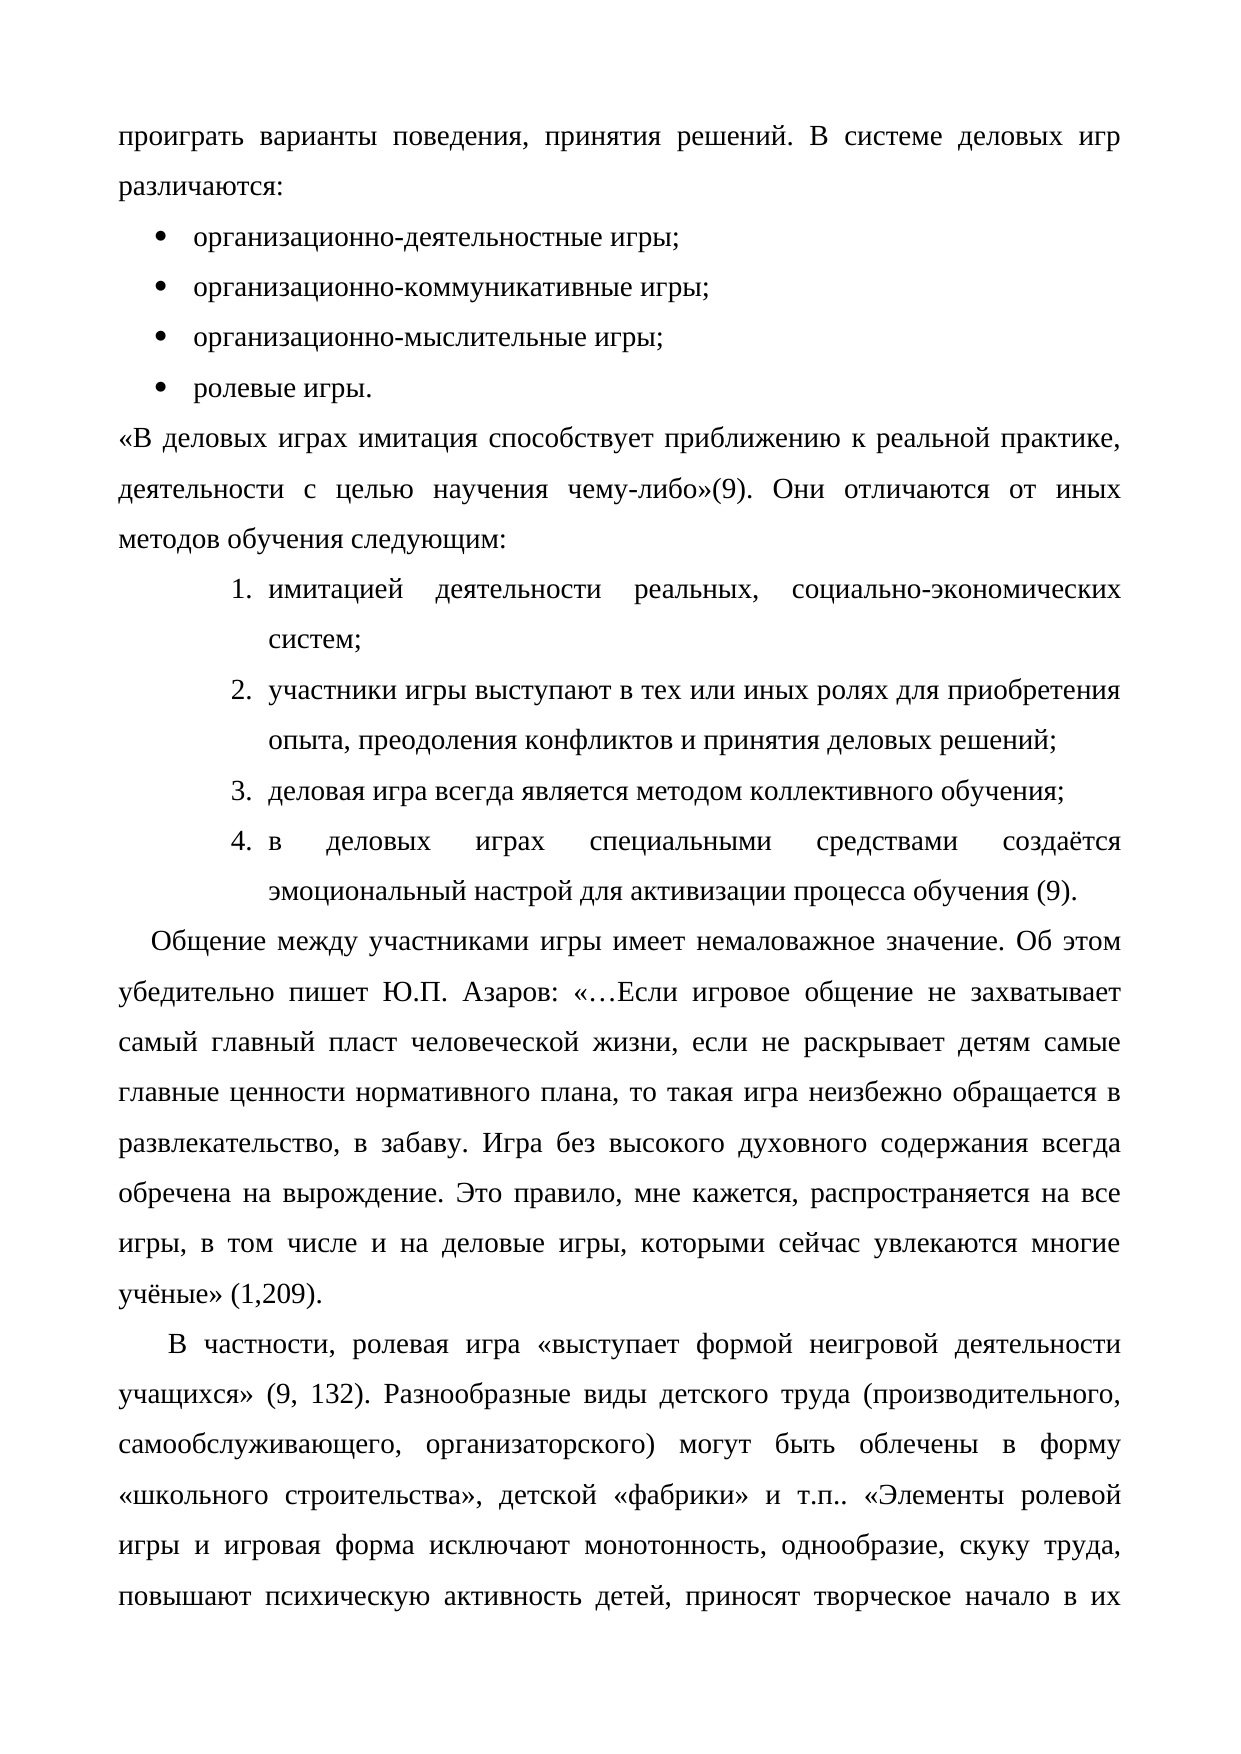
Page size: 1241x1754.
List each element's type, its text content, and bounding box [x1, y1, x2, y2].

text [118, 1326, 1122, 1611]
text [118, 118, 1122, 202]
text «В деловых играх имитация способствует приближению к реальной практике, деятельности с целью научения чему-либо»(9). Они отличаются от иных методов обучения следующим: [118, 420, 1122, 554]
list ролевые игры. [156, 370, 1122, 404]
text Общение между участниками игры имеет немаловажное значение. Об этом убедительно пишет Ю.П. Азаров: «…Если игровое общение не захватывает самый главный пласт человеческой жизни, если не раскрывает детям самые главные ценности нормативного плана, то такая игра неизбежно обращается в развлекательство, в забаву. Игра без высокого духовного содержания всегда обречена на вырождение. Это правило, мне кажется, распространяется на все игры, в том числе и на деловые игры, которыми сейчас увлекаются многие учёные» (1,209). [118, 923, 1122, 1309]
list в деловых играх специальными средствами создаётся эмоциональный настрой для активизации процесса обучения (9). [231, 823, 1122, 907]
list деловая игра всегда является методом коллективного обучения; [231, 773, 1122, 806]
list имитацией деятельности реальных, социально-экономических систем; [231, 571, 1122, 655]
list организационно-деятельностные игры; [156, 219, 1122, 252]
list организационно-мыслительные игры; [156, 319, 1122, 353]
list участники игры выступают в тех или иных ролях для приобретения опыта, преодоления конфликтов и принятия деловых решений; [231, 672, 1122, 756]
list организационно-коммуникативные игры; [156, 269, 1122, 303]
